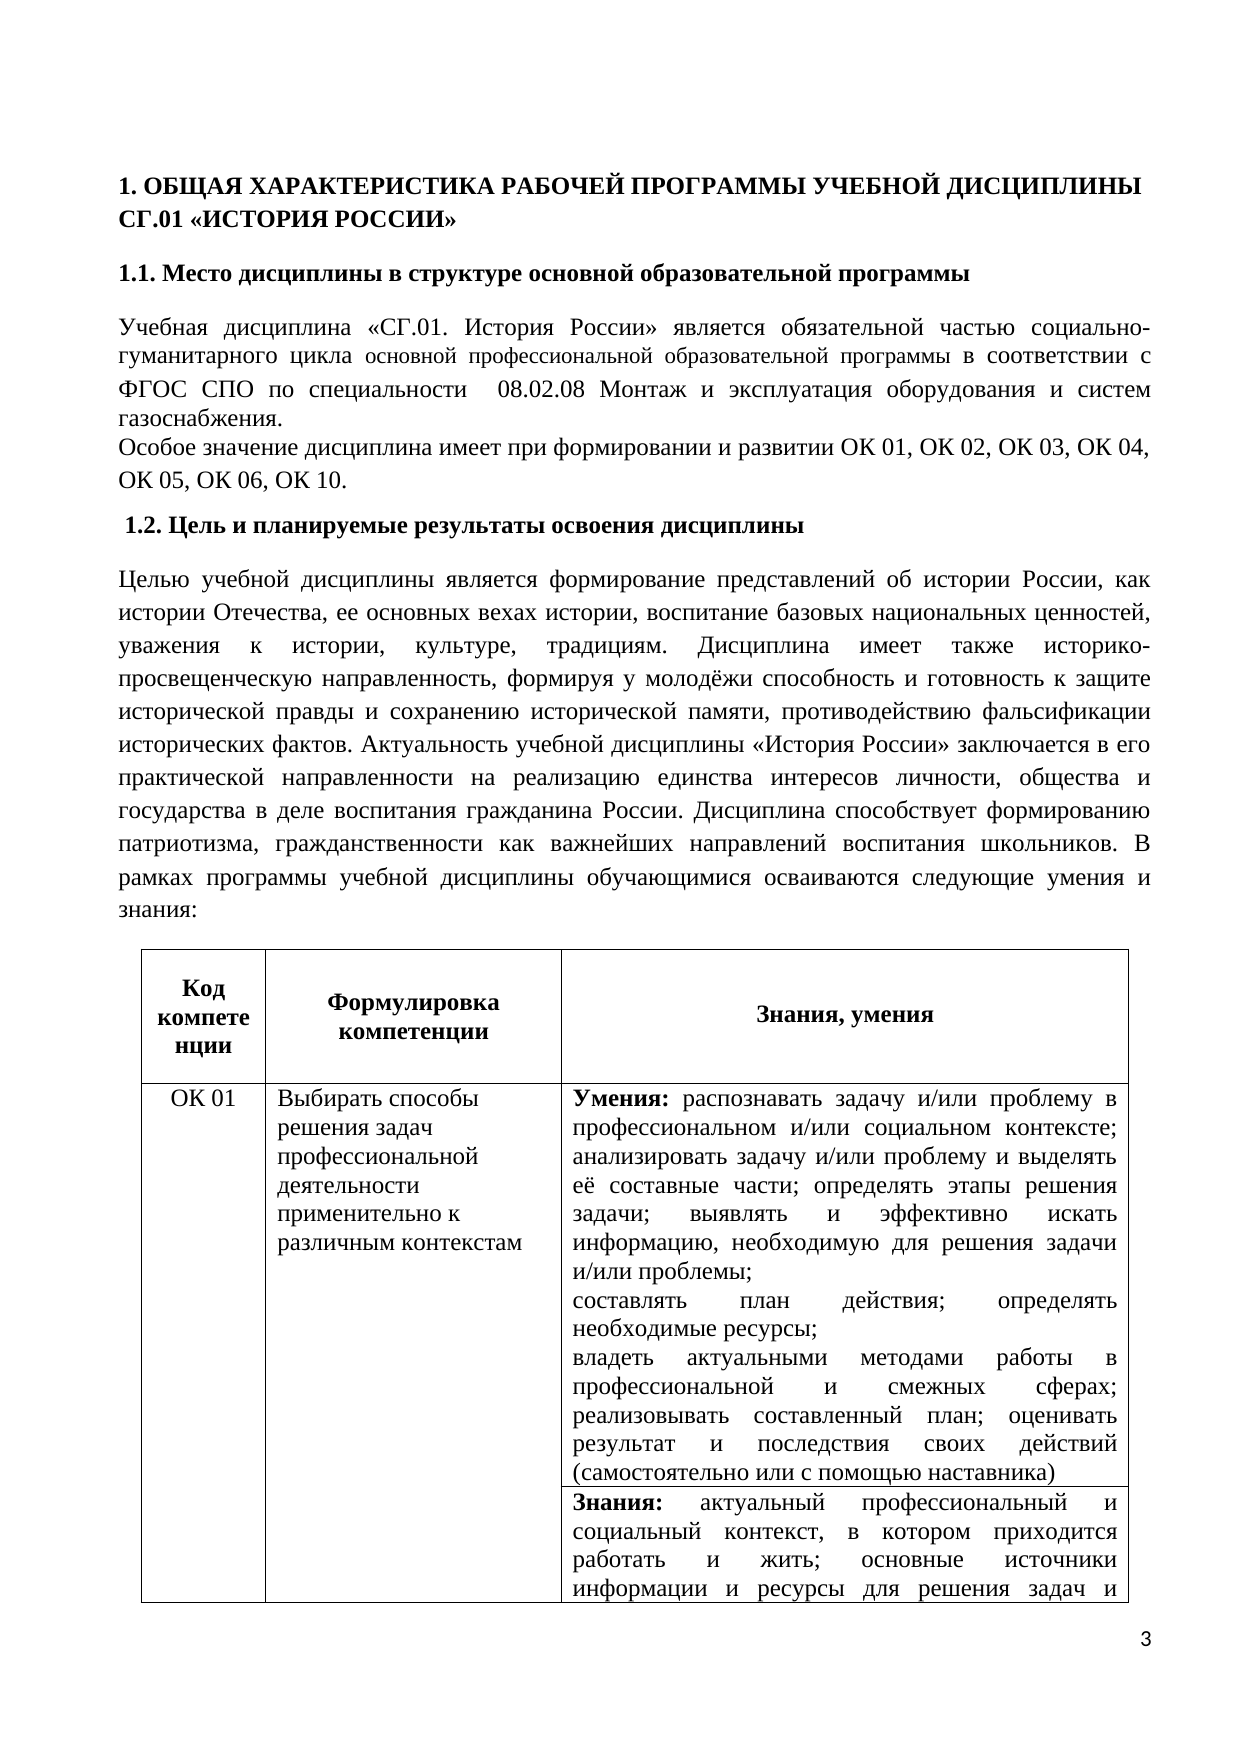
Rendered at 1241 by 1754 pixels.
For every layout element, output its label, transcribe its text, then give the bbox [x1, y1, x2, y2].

table_header Код компетенции [142, 950, 265, 1082]
text Учебная дисциплина «СГ.01. История России» является обязательной частью социально-гуманитарного цикла основной профессиональной образовательной программы в соответствии с ФГОС СПО по специальности 08.02.08 Монтаж и эксплуатация оборудования и систем газоснабжения. [118, 312, 1152, 432]
text 1.2. Цель и планируемые результаты освоения дисциплины [118, 511, 1152, 539]
text 1.1. Место дисциплины в структуре основной образовательной программы [118, 258, 1152, 287]
table_header Знания, умения [562, 950, 1128, 1082]
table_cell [562, 1487, 1128, 1602]
text Особое значение дисциплина имеет при формировании и развитии ОК 01, ОК 02, ОК 03, ОК 04, ОК 05, ОК 06, ОК 10. [118, 432, 1152, 494]
table_cell Выбирать способы решения задач профессиональной деятельности применительно к различным контекстам [266, 1084, 561, 1486]
table_cell [266, 1486, 561, 1602]
table_header Формулировка компетенции [266, 950, 561, 1082]
text Целью учебной дисциплины является формирование представлений об истории России, как истории Отечества, ее основных вехах истории, воспитание базовых национальных ценностей, уважения к истории, культуре, традициям. Дисциплина имеет также историко-просвещенческую направленность, формируя у молодёжи способность и готовность к защите исторической правды и сохранению исторической памяти, противодействию фальсификации исторических фактов. Актуальность учебной дисциплины «История России» заключается в его практической направленности на реализацию единства интересов личности, общества и государства в деле воспитания гражданина России. Дисциплина способствует формированию патриотизма, гражданственности как важнейших направлений воспитания школьников. В рамках программы учебной дисциплины обучающимися осваиваются следующие умения и знания: [118, 564, 1152, 923]
text 1. ОБЩАЯ ХАРАКТЕРИСТИКА РАБОЧЕЙ ПРОГРАММЫ УЧЕБНОЙ ДИСЦИПЛИНЫ СГ.01 «ИСТОРИЯ РОССИИ» [118, 171, 1152, 233]
table_cell ОК 01 [142, 1084, 265, 1486]
table_cell [142, 1486, 265, 1602]
table_cell Умения: распознавать задачу и/или проблему в профессиональном и/или социальном контексте; анализировать задачу и/или проблему и выделять её составные части; определять этапы решения задачи; выявлять и эффективно искать информацию, необходимую для решения задачи и/или проблемы; составлять план действия; определять необходимые ресурсы; владеть актуальными методами работы в профессиональной и смежных сферах; реализовывать составленный план; оценивать результат и последствия своих действий (самостоятельно или с помощью наставника) [562, 1084, 1128, 1486]
